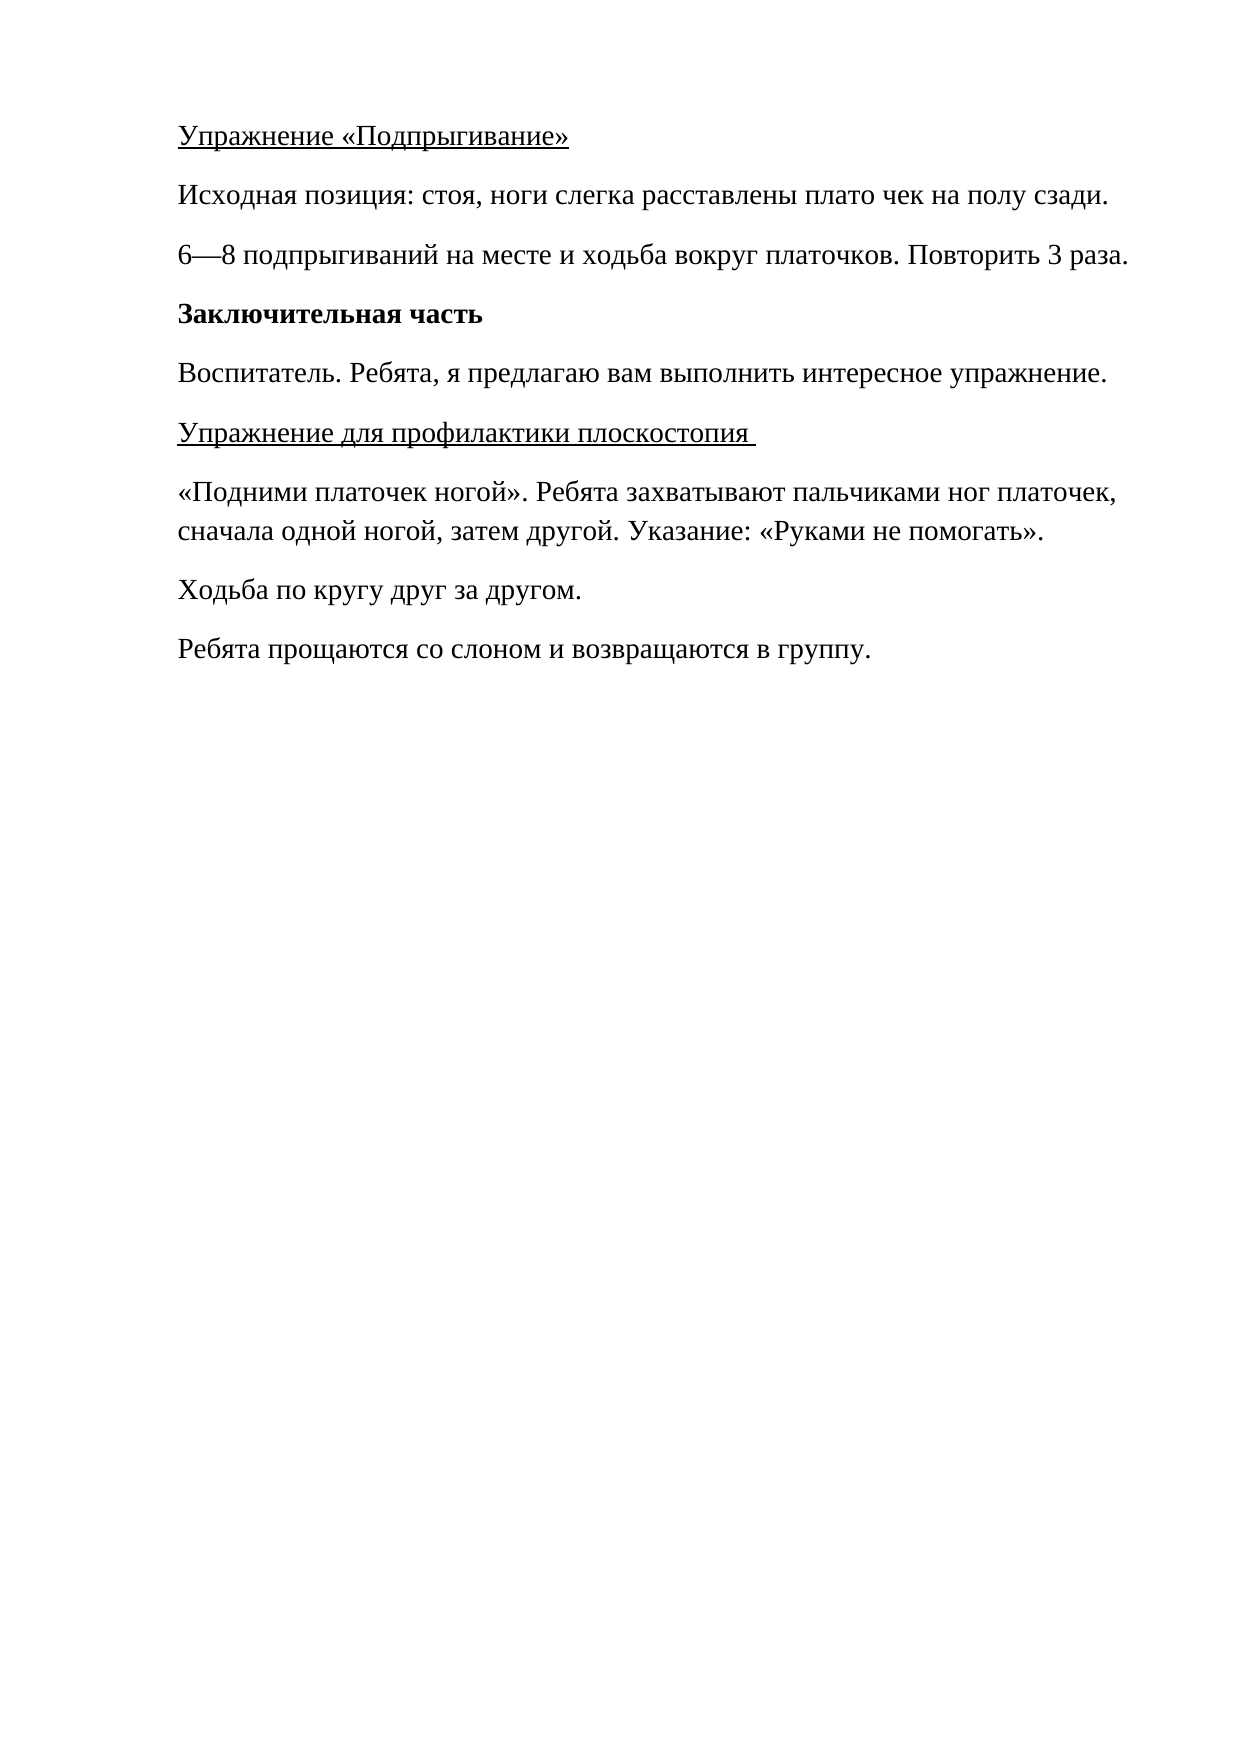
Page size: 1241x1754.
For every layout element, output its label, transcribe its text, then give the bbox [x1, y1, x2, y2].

text Упражнение для профилактики плоскостопия [177, 415, 1152, 448]
text «Подними платочек ногой». Ребята захватывают пальчиками ног платочек, сначала одной ногой, затем другой. Указание: «Руками не помогать». [177, 474, 1152, 546]
text Исходная позиция: стоя, ноги слегка расставлены плато чек на полу сзади. [177, 177, 1152, 211]
text Ходьба по кругу друг за другом. [177, 572, 1152, 606]
text Заключительная часть [177, 296, 1152, 330]
text Воспитатель. Ребята, я предлагаю вам выполнить интересное упражнение. [177, 356, 1152, 389]
text Упражнение «Подпрыгивание» [177, 118, 1152, 152]
text 6—8 подпрыгиваний на месте и ходьба вокруг платочков. Повторить 3 раза. [177, 237, 1152, 270]
text Ребята прощаются со слоном и возвращаются в группу. [177, 632, 1152, 665]
